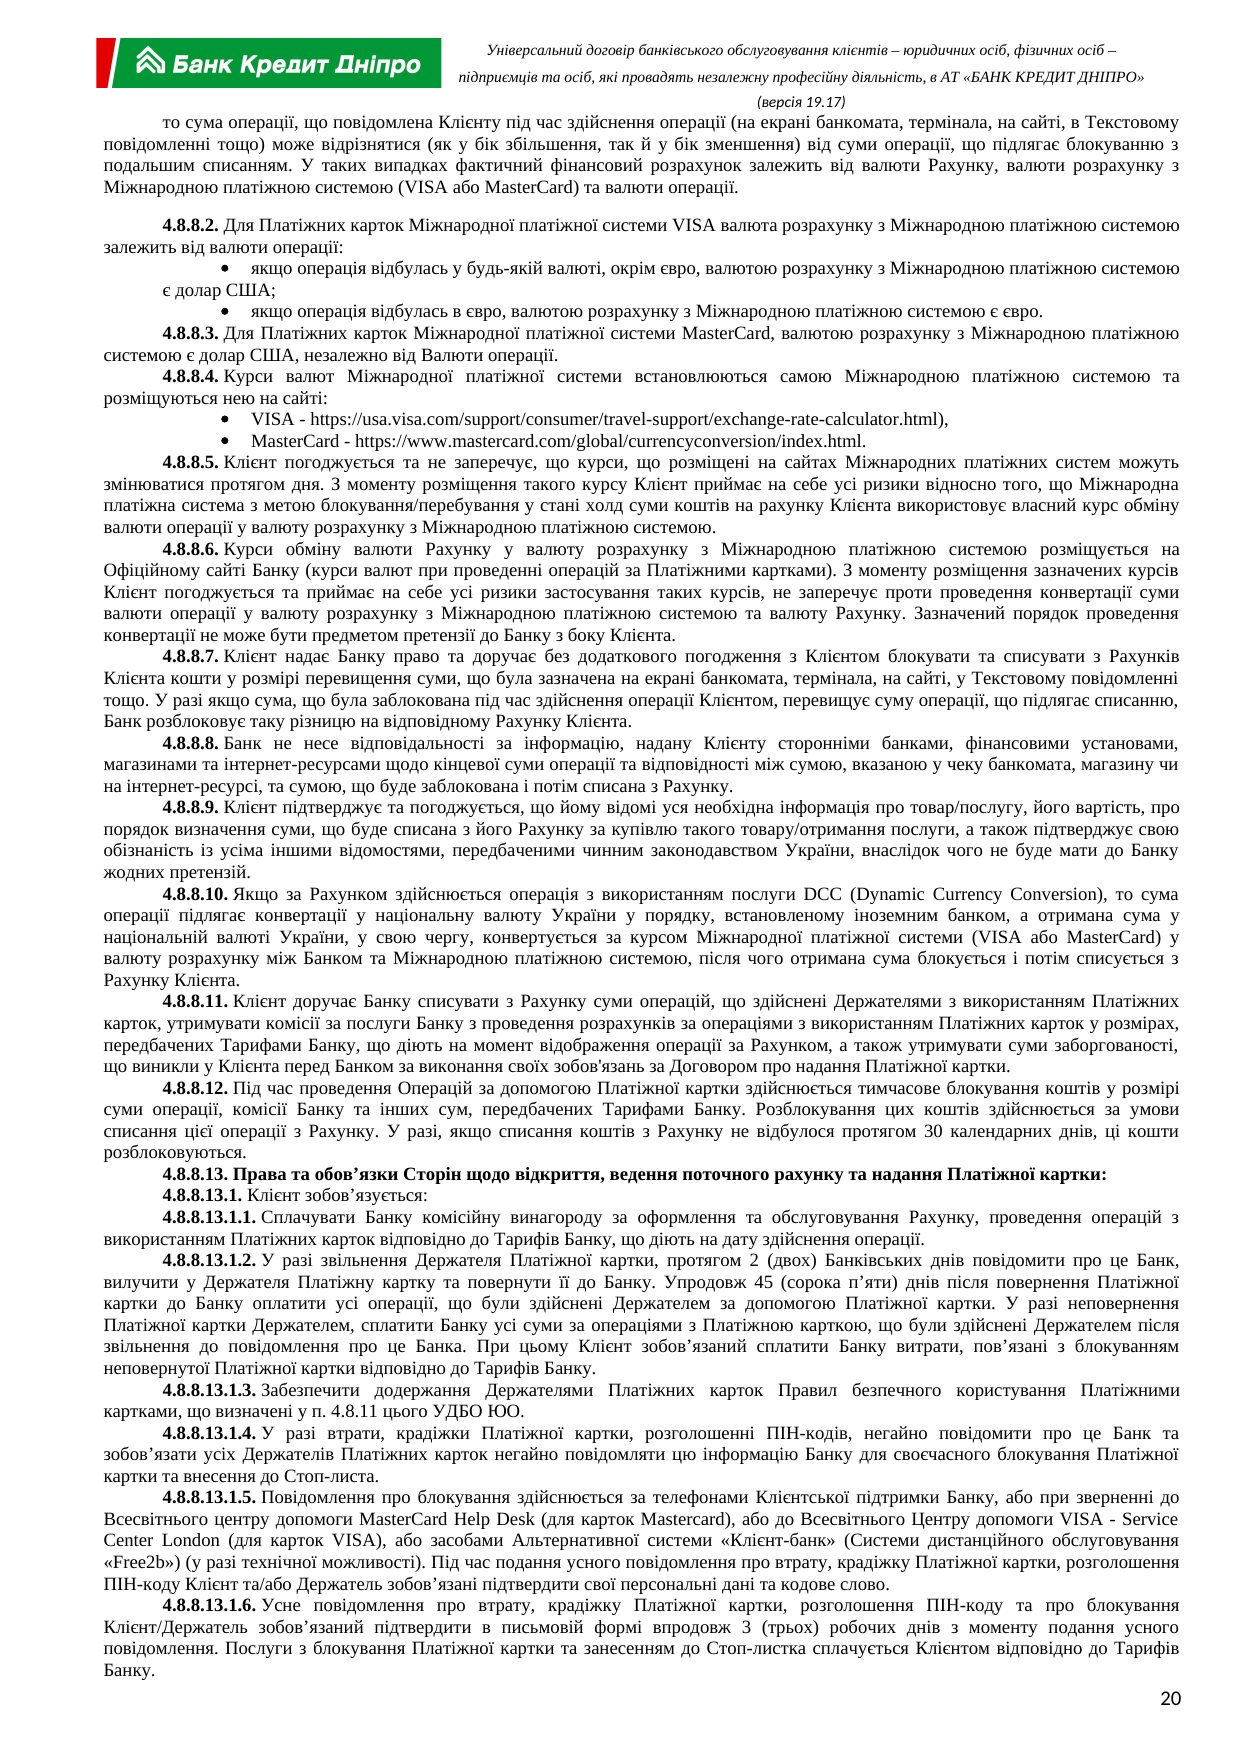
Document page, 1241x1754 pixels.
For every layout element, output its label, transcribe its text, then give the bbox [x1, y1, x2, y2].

list якщо операція відбулась в євро, валютою розрахунку з Міжнародною платіжною системою є євро. [162, 300, 1181, 322]
list Повідомлення про блокування здійснюється за телефонами Клієнтської підтримки Банку, або при зверненні до Всесвітнього центру допомоги MasterCard Help Desk (для карток Mastercard), або до Всесвітнього Центру допомоги VISA - Service Center London (для карток VISA), або засобами Альтернативної системи «Клієнт-банк» (Системи дистанційного обслуговування «Free2b») (у разі технічної можливості). Під час подання усного повідомлення про втрату, крадіжку Платіжної картки, розголошення ПІН-коду Клієнт та/або Держатель зобов’язані підтвердити свої персональні дані та кодове слово. [103, 1486, 1181, 1594]
list У разі звільнення Держателя Платіжної картки, протягом 2 (двох) Банківських днів повідомити про це Банк, вилучити у Держателя Платіжну картку та повернути її до Банку. Упродовж 45 (сорока п’яти) днів після повернення Платіжної картки до Банку оплатити усі операції, що були здійснені Держателем за допомогою Платіжної картки. У разі неповернення Платіжної картки Держателем, сплатити Банку усі суми за операціями з Платіжною карткою, що були здійснені Держателем після звільнення до повідомлення про це Банка. При цьому Клієнт зобов’язаний сплатити Банку витрати, пов’язані з блокуванням неповернутої Платіжної картки відповідно до Тарифів Банку. [103, 1249, 1181, 1378]
list Забезпечити додержання Держателями Платіжних карток Правил безпечного користування Платіжними картками, що визначені у п. 4.8.11 цього УДБО ЮО. [103, 1378, 1181, 1422]
list Сплачувати Банку комісійну винагороду за оформлення та обслуговування Рахунку, проведення операцій з використанням Платіжних карток відповідно до Тарифів Банку, що діють на дату здійснення операції. [103, 1206, 1181, 1249]
list Клієнт доручає Банку списувати з Рахунку суми операцій, що здійснені Держателями з використанням Платіжних карток, утримувати комісії за послуги Банку з проведення розрахунків за операціями з використанням Платіжних карток у розмірах, передбачених Тарифами Банку, що діють на момент відображення операції за Рахунком, а також утримувати суми заборгованості, що виникли у Клієнта перед Банком за виконання своїх зобов'язань за Договором про надання Платіжної картки. [103, 990, 1181, 1077]
list Банк не несе відповідальності за інформацію, надану Клієнту сторонніми банками, фінансовими установами, магазинами та інтернет-ресурсами щодо кінцевої суми операції та відповідності між сумою, вказаною у чеку банкомата, магазину чи на інтернет-ресурсі, та сумою, що буде заблокована і потім списана з Рахунку. [103, 732, 1181, 796]
list MasterCard - https://www.mastercard.com/global/currencyconversion/index.html. [162, 430, 1181, 451]
list Для Платіжних карток Міжнародної платіжної системи VISA валюта розрахунку з Міжнародною платіжною системою залежить від валюти операції: [103, 214, 1181, 257]
list Під час проведення Операцій за допомогою Платіжної картки здійснюється тимчасове блокування коштів у розмірі суми операції, комісії Банку та інших сум, передбачених Тарифами Банку. Розблокування цих коштів здійснюється за умови списання цієї операції з Рахунку. У разі, якщо списання коштів з Рахунку не відбулося протягом 30 календарних днів, ці кошти розблоковуються. [103, 1077, 1181, 1163]
list Клієнт надає Банку право та доручає без додаткового погодження з Клієнтом блокувати та списувати з Рахунків Клієнта кошти у розмірі перевищення суми, що була зазначена на екрані банкомата, термінала, на сайті, у Текстовому повідомленні тощо. У разі якщо сума, що була заблокована під час здійснення операції Клієнтом, перевищує суму операції, що підлягає списанню, Банк розблоковує таку різницю на відповідному Рахунку Клієнта. [103, 645, 1181, 732]
list У разі втрати, крадіжки Платіжної картки, розголошенні ПІН-кодів, негайно повідомити про це Банк та зобов’язати усіх Держателів Платіжних карток негайно повідомляти цю інформацію Банку для своєчасного блокування Платіжної картки та внесення до Стоп-листа. [103, 1422, 1181, 1486]
list Курси обміну валюти Рахунку у валюту розрахунку з Міжнародною платіжною системою розміщується на Офіційному сайті Банку (курси валют при проведенні операцій за Платіжними картками). З моменту розміщення зазначених курсів Клієнт погоджується та приймає на себе усі ризики застосування таких курсів, не заперечує проти проведення конвертації суми валюти операції у валюту розрахунку з Міжнародною платіжною системою та валюту Рахунку. Зазначений порядок проведення конвертації не може бути предметом претензії до Банку з боку Клієнта. [103, 537, 1181, 645]
list Клієнт погоджується та не заперечує, що курси, що розміщені на сайтах Міжнародних платіжних систем можуть змінюватися протягом дня. З моменту розміщення такого курсу Клієнт приймає на себе усі ризики відносно того, що Міжнародна платіжна система з метою блокування/перебування у стані холд суми коштів на рахунку Клієнта використовує власний курс обміну валюти операції у валюту розрахунку з Міжнародною платіжною системою. [103, 451, 1181, 537]
list VISA - https://usa.visa.com/support/consumer/travel-support/exchange-rate-calculator.html), [162, 408, 1181, 430]
text то сума операції, що повідомлена Клієнту під час здійснення операції (на екрані банкомата, термінала, на сайті, в Текстовому повідомленні тощо) може відрізнятися (як у бік збільшення, так й у бік зменшення) від суми операції, що підлягає блокуванню з подальшим списанням. У таких випадках фактичний фінансовий розрахунок залежить від валюти Рахунку, валюти розрахунку з Міжнародною платіжною системою (VISA або MasterCard) та валюти операції. [103, 85, 1181, 197]
list Права та обов’язки Сторін щодо відкриття, ведення поточного рахунку та надання Платіжної картки: [103, 1163, 1181, 1184]
list Для Платіжних карток Міжнародної платіжної системи MasterCard, валютою розрахунку з Міжнародною платіжною системою є долар США, незалежно від Валюти операції. [103, 322, 1181, 365]
list якщо операція відбулась у будь-якій валюті, окрім євро, валютою розрахунку з Міжнародною платіжною системою є долар США; [162, 257, 1181, 300]
list Якщо за Рахунком здійснюється операція з використанням послуги DCC (Dynamic Currency Conversion), то сума операції підлягає конвертації у національну валюту України у порядку, встановленому іноземним банком, а отримана сума у національній валюті України, у свою чергу, конвертується за курсом Міжнародної платіжної системи (VISA або MasterCard) у валюту розрахунку між Банком та Міжнародною платіжною системою, після чого отримана сума блокується і потім списується з Рахунку Клієнта. [103, 882, 1181, 990]
list Усне повідомлення про втрату, крадіжку Платіжної картки, розголошення ПІН-коду та про блокування Клієнт/Держатель зобов’язаний підтвердити в письмовій формі впродовж 3 (трьох) робочих днів з моменту подання усного повідомлення. Послуги з блокування Платіжної картки та занесенням до Стоп-листка сплачується Клієнтом відповідно до Тарифів Банку. [103, 1594, 1181, 1680]
list Клієнт зобов’язується: [103, 1184, 1181, 1206]
list Курси валют Міжнародної платіжної системи встановлюються самою Міжнародною платіжною системою та розміщуються нею на сайті: [103, 365, 1181, 408]
picture [96, 38, 442, 88]
list Клієнт підтверджує та погоджується, що йому відомі уся необхідна інформація про товар/послугу, його вартість, про порядок визначення суми, що буде списана з його Рахунку за купівлю такого товару/отримання послуги, а також підтверджує свою обізнаність із усіма іншими відомостями, передбаченими чинним законодавством України, внаслідок чого не буде мати до Банку жодних претензій. [103, 796, 1181, 882]
